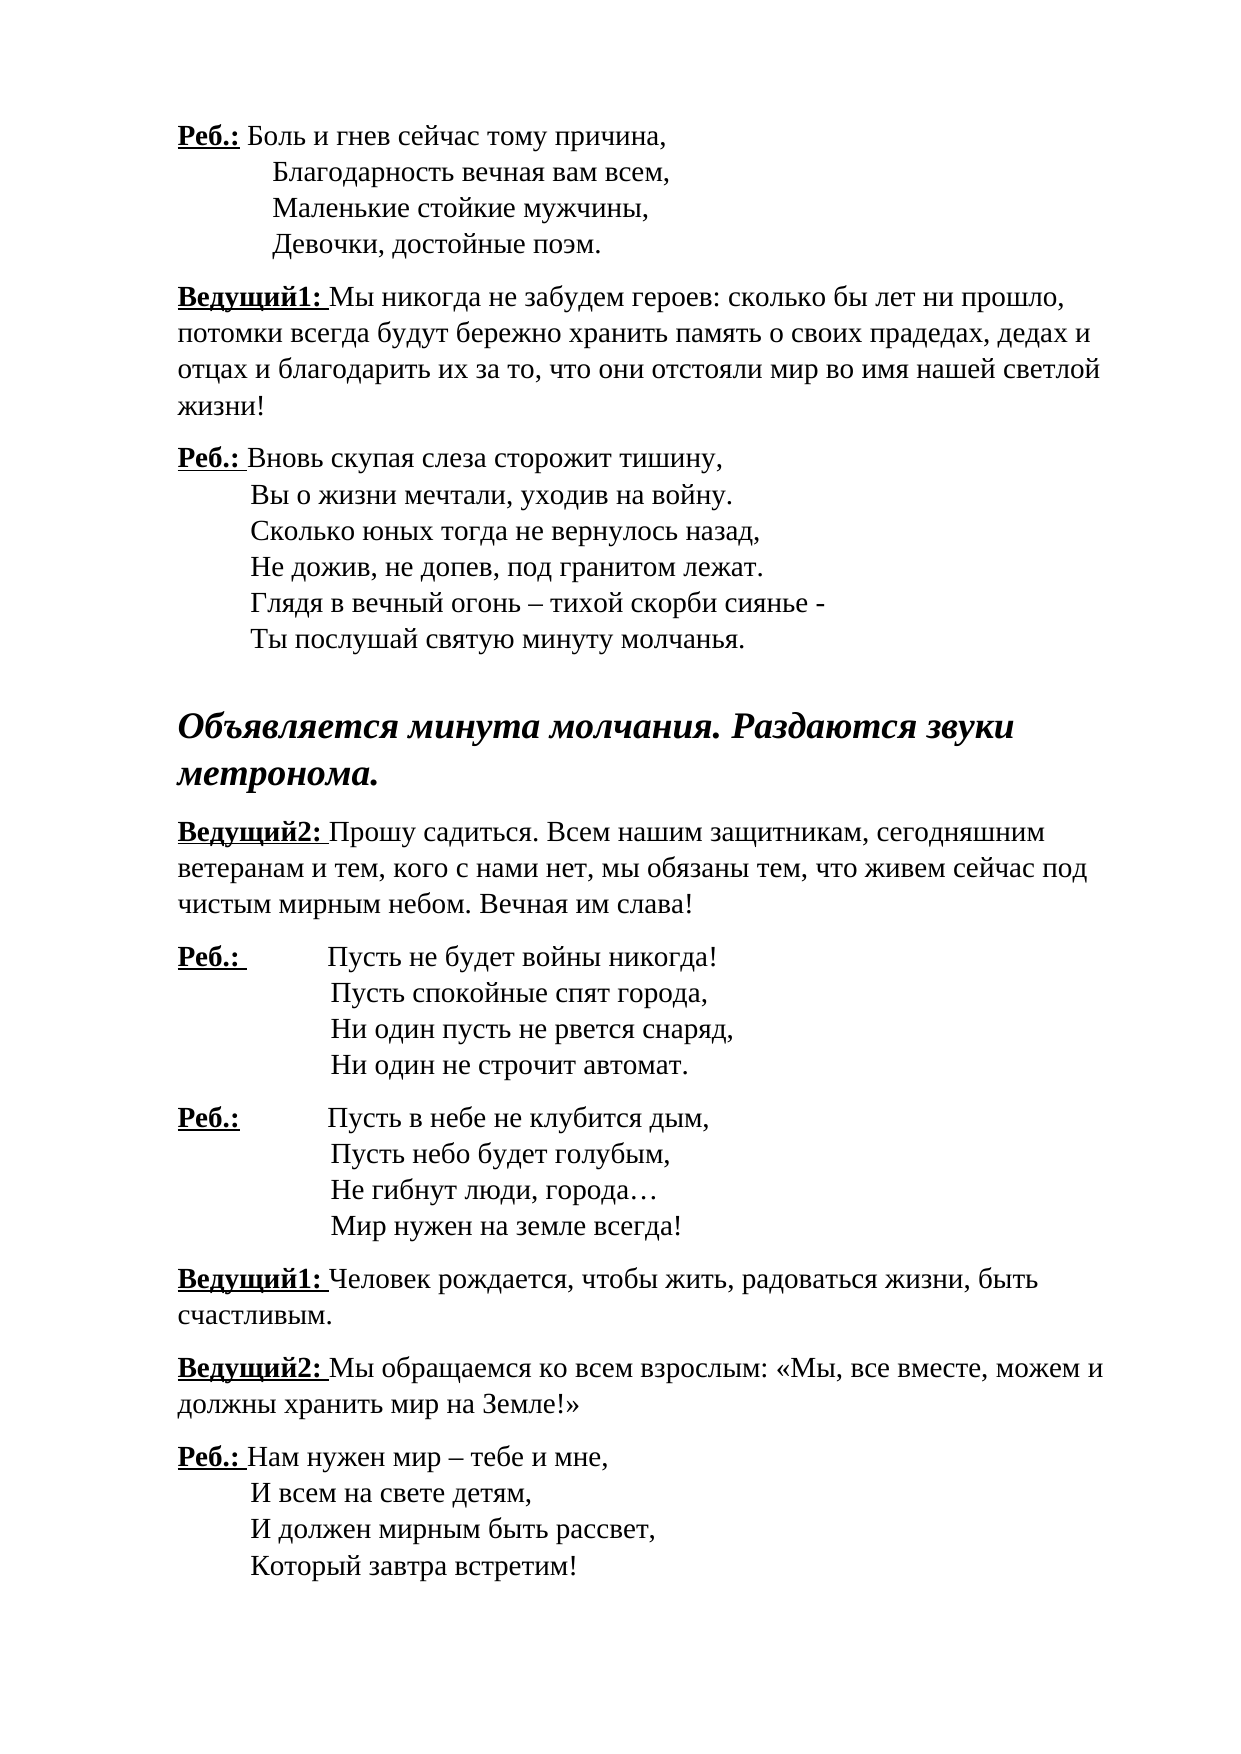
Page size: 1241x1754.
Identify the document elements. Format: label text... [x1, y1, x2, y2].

text Реб.: Вновь скупая слеза сторожит тишину, Вы о жизни мечтали, уходив на войну. Сколько юных тогда не вернулось назад, Не дожив, не допев, под гранитом лежат. Глядя в вечный огонь – тихой скорби сиянье - Ты послушай святую минуту молчанья. [177, 441, 1152, 685]
text Объявляется минута молчания. Раздаются звуки метронома. [177, 704, 1152, 794]
text Реб.: Боль и гнев сейчас тому причина, Благодарность вечная вам всем, Маленькие стойкие мужчины, Девочки, достойные поэм. [177, 118, 1152, 260]
text Ведущий1: Мы никогда не забудем героев: сколько бы лет ни прошло, потомки всегда будут бережно хранить память о своих прадедах, дедах и отцах и благодарить их за то, что они отстояли мир во имя нашей светлой жизни! [177, 279, 1152, 421]
text Реб.: Пусть не будет войны никогда! Пусть спокойные спят города, Ни один пусть не рвется снаряд, Ни один не строчит автомат. [177, 939, 1152, 1081]
text Ведущий2: Прошу садиться. Всем нашим защитникам, сегодняшним ветеранам и тем, кого с нами нет, мы обязаны тем, что живем сейчас под чистым мирным небом. Вечная им слава! [177, 814, 1152, 919]
text Реб.: Пусть в небе не клубится дым, Пусть небо будет голубым, Не гибнут люди, города… Мир нужен на земле всегда! [177, 1100, 1152, 1242]
text Реб.: Нам нужен мир – тебе и мне, И всем на свете детям, И должен мирным быть рассвет, Который завтра встретим! [177, 1439, 1152, 1581]
text Ведущий2: Мы обращаемся ко всем взрослым: «Мы, все вместе, можем и должны хранить мир на Земле!» [177, 1350, 1152, 1420]
text Ведущий1: Человек рождается, чтобы жить, радоваться жизни, быть счастливым. [177, 1261, 1152, 1331]
